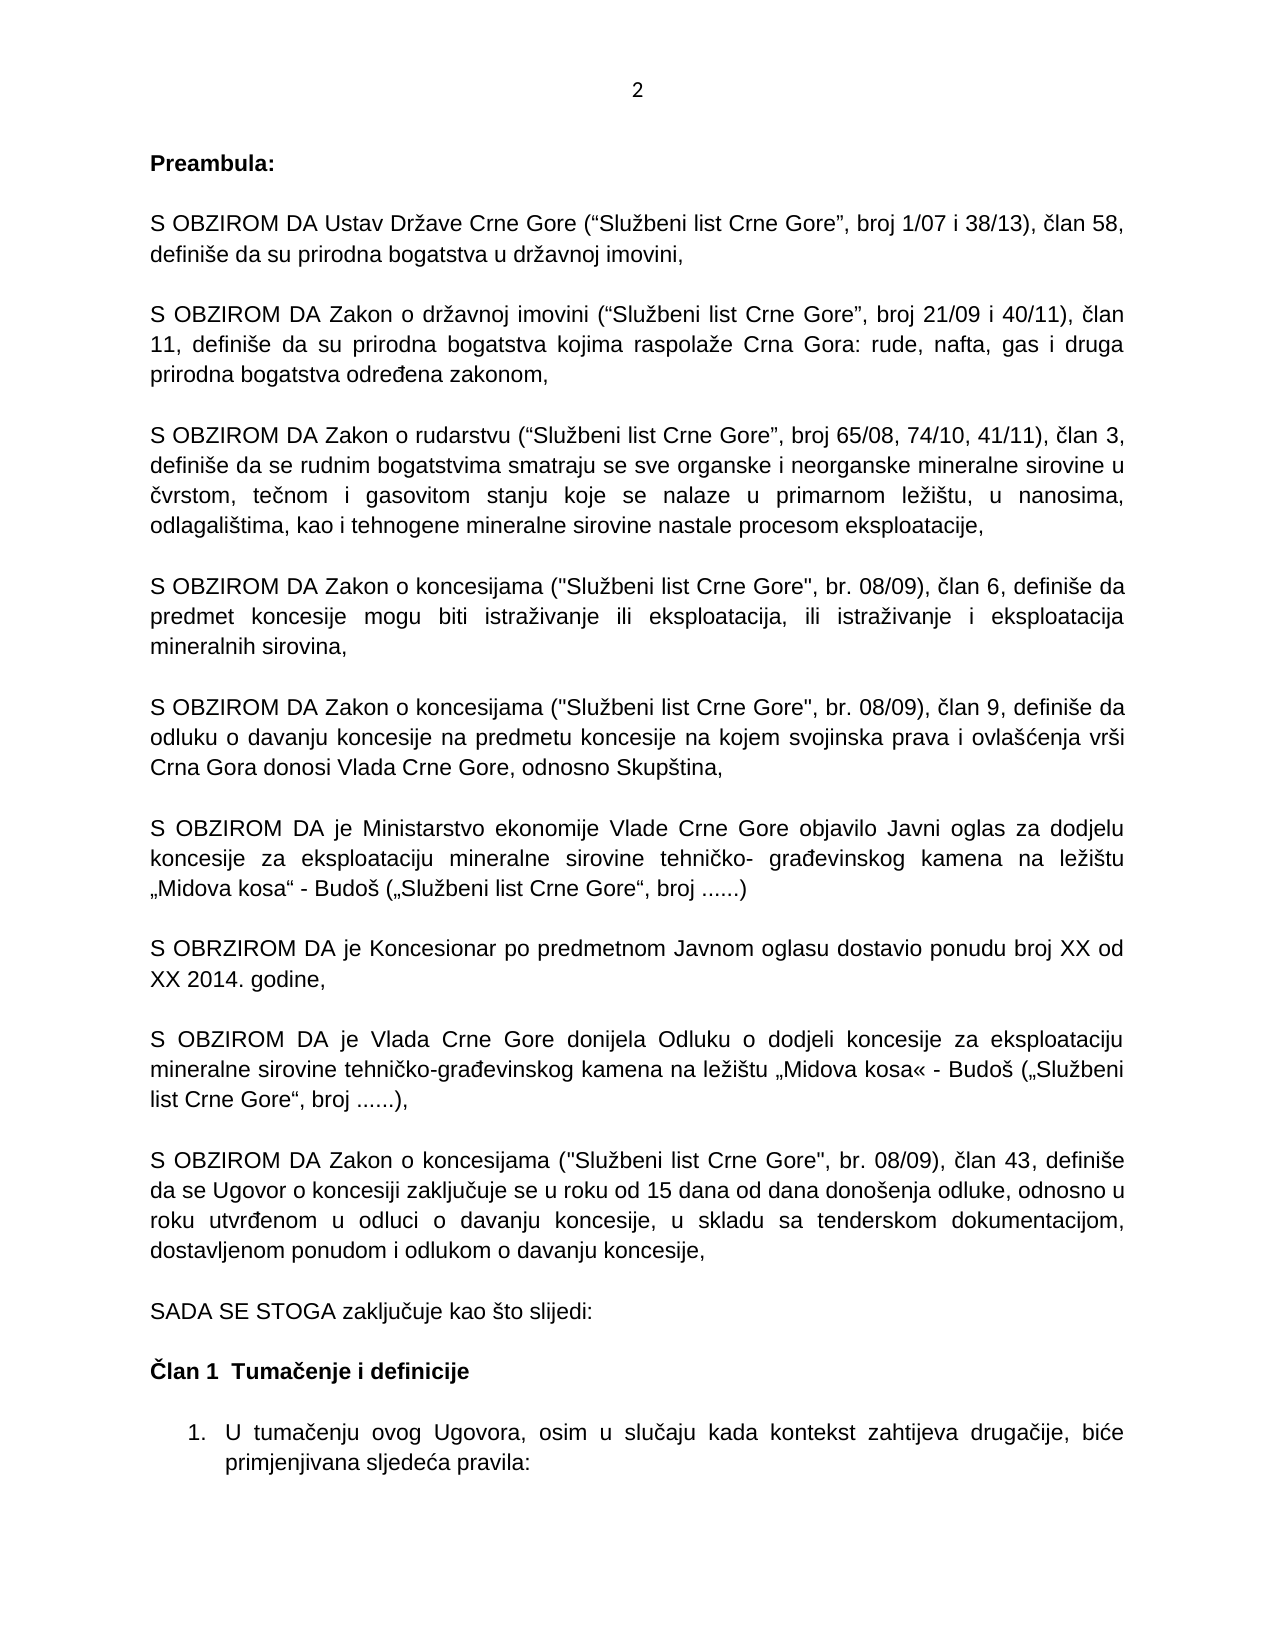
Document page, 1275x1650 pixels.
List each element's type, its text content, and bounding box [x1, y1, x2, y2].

text S OBZIROM DA Ustav Države Crne Gore (“Službeni list Crne Gore”, broj 1/07 i 38/13), član 58, definiše da su prirodna bogatstva u državnoj imovini, [150, 210, 1125, 267]
text S OBZIROM DA je Vlada Crne Gore donijela Odluku o dodjeli koncesije za eksploataciju mineralne sirovine tehničko-građevinskog kamena na ležištu „Midova kosa« - Budoš („Službeni list Crne Gore“, broj ......), [150, 1026, 1125, 1113]
text SADA SE STOGA zaključuje kao što slijedi: [150, 1298, 1125, 1324]
subtitle Preambula: [150, 150, 1125, 176]
text S OBRZIROM DA je Koncesionar po predmetnom Javnom oglasu dostavio ponudu broj XX od XX 2014. godine, [150, 935, 1125, 992]
text S OBZIROM DA Zakon o rudarstvu (“Službeni list Crne Gore”, broj 65/08, 74/10, 41/11), član 3, definiše da se rudnim bogatstvima smatraju se sve organske i neorganske mineralne sirovine u čvrstom, tečnom i gasovitom stanju koje se nalaze u primarnom ležištu, u nanosima, odlagalištima, kao i tehnogene mineralne sirovine nastale procesom eksploatacije, [150, 422, 1125, 539]
text S OBZIROM DA Zakon o koncesijama ("Službeni list Crne Gore", br. 08/09), član 9, definiše da odluku o davanju koncesije na predmetu koncesije na kojem svojinska prava i ovlašćenja vrši Crna Gora donosi Vlada Crne Gore, odnosno Skupština, [150, 694, 1125, 781]
list U tumačenju ovog Ugovora, osim u slučaju kada kontekst zahtijeva drugačije, biće primjenjivana sljedeća pravila: [187, 1419, 1125, 1475]
list Tumačenje i definicije [150, 1358, 1125, 1385]
text S OBZIROM DA je Ministarstvo ekonomije Vlade Crne Gore objavilo Javni oglas za dodjelu koncesije za eksploataciju mineralne sirovine tehničko- građevinskog kamena na ležištu „Midova kosa“ - Budoš („Službeni list Crne Gore“, broj ......) [150, 814, 1125, 901]
text S OBZIROM DA Zakon o državnoj imovini (“Službeni list Crne Gore”, broj 21/09 i 40/11), član 11, definiše da su prirodna bogatstva kojima raspolaže Crna Gora: rude, nafta, gas i druga prirodna bogatstva određena zakonom, [150, 301, 1125, 388]
text S OBZIROM DA Zakon o koncesijama ("Službeni list Crne Gore", br. 08/09), član 43, definiše da se Ugovor o koncesiji zaključuje se u roku od 15 dana od dana donošenja odluke, odnosno u roku utvrđenom u odluci o davanju koncesije, u skladu sa tenderskom dokumentacijom, dostavljenom ponudom i odlukom o davanju koncesije, [150, 1147, 1125, 1264]
text S OBZIROM DA Zakon o koncesijama ("Službeni list Crne Gore", br. 08/09), član 6, definiše da predmet koncesije mogu biti istraživanje ili eksploatacija, ili istraživanje i eksploatacija mineralnih sirovina, [150, 573, 1125, 660]
